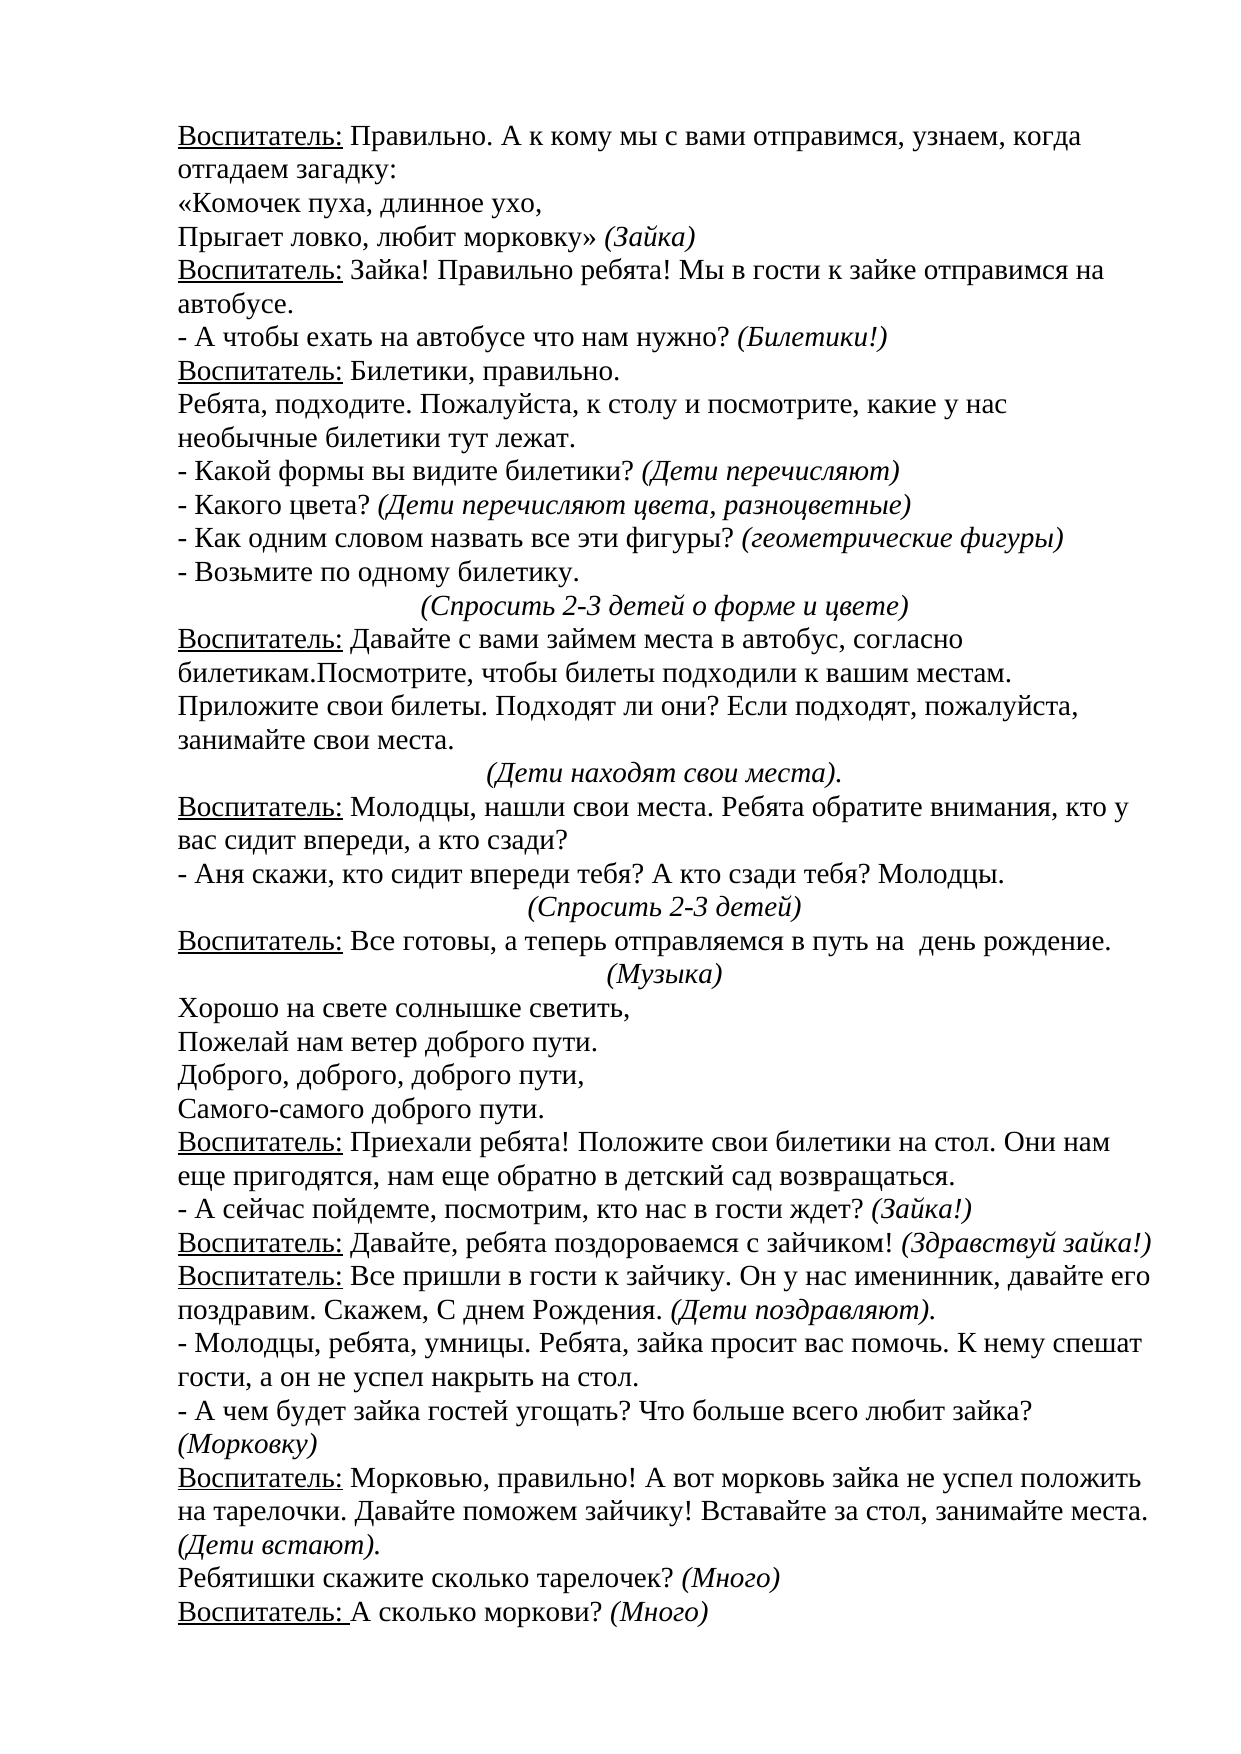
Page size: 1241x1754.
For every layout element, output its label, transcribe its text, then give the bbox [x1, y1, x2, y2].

text Воспитатель: Давайте, ребята поздороваемся с зайчиком! (Здравствуй зайка!) [177, 1225, 1152, 1258]
text Ребятишки скажите сколько тарелочек? (Много) [177, 1560, 1152, 1594]
text Воспитатель: Билетики, правильно. [177, 353, 1152, 386]
text Воспитатель: Правильно. А к кому мы с вами отправимся, узнаем, когда отгадаем загадку: [177, 118, 1152, 185]
text - Как одним словом назвать все эти фигуры? (геометрические фигуры) [177, 521, 1152, 554]
text - Какой формы вы видите билетики? (Дети перечисляют) [177, 453, 1152, 487]
text Воспитатель: А сколько моркови? (Много) [177, 1594, 1152, 1627]
text Прыгает ловко, любит морковку» (Зайка) [177, 219, 1152, 252]
text Воспитатель: Морковью, правильно! А вот морковь зайка не успел положить на тарелочки. Давайте поможем зайчику! Вставайте за стол, занимайте места. (Дети встают). [177, 1460, 1152, 1560]
text - Аня скажи, кто сидит впереди тебя? А кто сзади тебя? Молодцы. [177, 856, 1152, 889]
text (Музыка) [177, 957, 1152, 990]
text - А чем будет зайка гостей угощать? Что больше всего любит зайка? (Морковку) [177, 1393, 1152, 1460]
text (Спросить 2-3 детей о форме и цвете) [177, 588, 1152, 621]
text «Комочек пуха, длинное ухо, [177, 185, 1152, 219]
text Ребята, подходите. Пожалуйста, к столу и посмотрите, какие у нас необычные билетики тут лежат. [177, 386, 1152, 453]
text Пожелай нам ветер доброго пути. [177, 1024, 1152, 1057]
text Воспитатель: Все пришли в гости к зайчику. Он у нас именинник, давайте его поздравим. Скажем, С днем Рождения. (Дети поздравляют). [177, 1258, 1152, 1326]
text Воспитатель: Молодцы, нашли свои места. Ребята обратите внимания, кто у вас сидит впереди, а кто сзади? [177, 789, 1152, 856]
text - А сейчас пойдемте, посмотрим, кто нас в гости ждет? (Зайка!) [177, 1191, 1152, 1225]
text Воспитатель: Давайте с вами займем места в автобус, согласно билетикам.Посмотрите, чтобы билеты подходили к вашим местам. Приложите свои билеты. Подходят ли они? Если подходят, пожалуйста, занимайте свои места. [177, 621, 1152, 755]
text Самого-самого доброго пути. [177, 1091, 1152, 1124]
text Воспитатель: Зайка! Правильно ребята! Мы в гости к зайке отправимся на автобусе. [177, 252, 1152, 319]
text Воспитатель: Приехали ребята! Положите свои билетики на стол. Они нам еще пригодятся, нам еще обратно в детский сад возвращаться. [177, 1124, 1152, 1191]
text - Молодцы, ребята, умницы. Ребята, зайка просит вас помочь. К нему спешат гости, а он не успел накрыть на стол. [177, 1326, 1152, 1393]
text (Спросить 2-3 детей) [177, 889, 1152, 923]
text Воспитатель: Все готовы, а теперь отправляемся в путь на день рождение. [177, 923, 1152, 957]
text Доброго, доброго, доброго пути, [177, 1057, 1152, 1091]
text (Дети находят свои места). [177, 755, 1152, 789]
text - Возьмите по одному билетику. [177, 554, 1152, 588]
text - А чтобы ехать на автобусе что нам нужно? (Билетики!) [177, 319, 1152, 353]
text - Какого цвета? (Дети перечисляют цвета, разноцветные) [177, 487, 1152, 521]
text Хорошо на свете солнышке светить, [177, 990, 1152, 1024]
